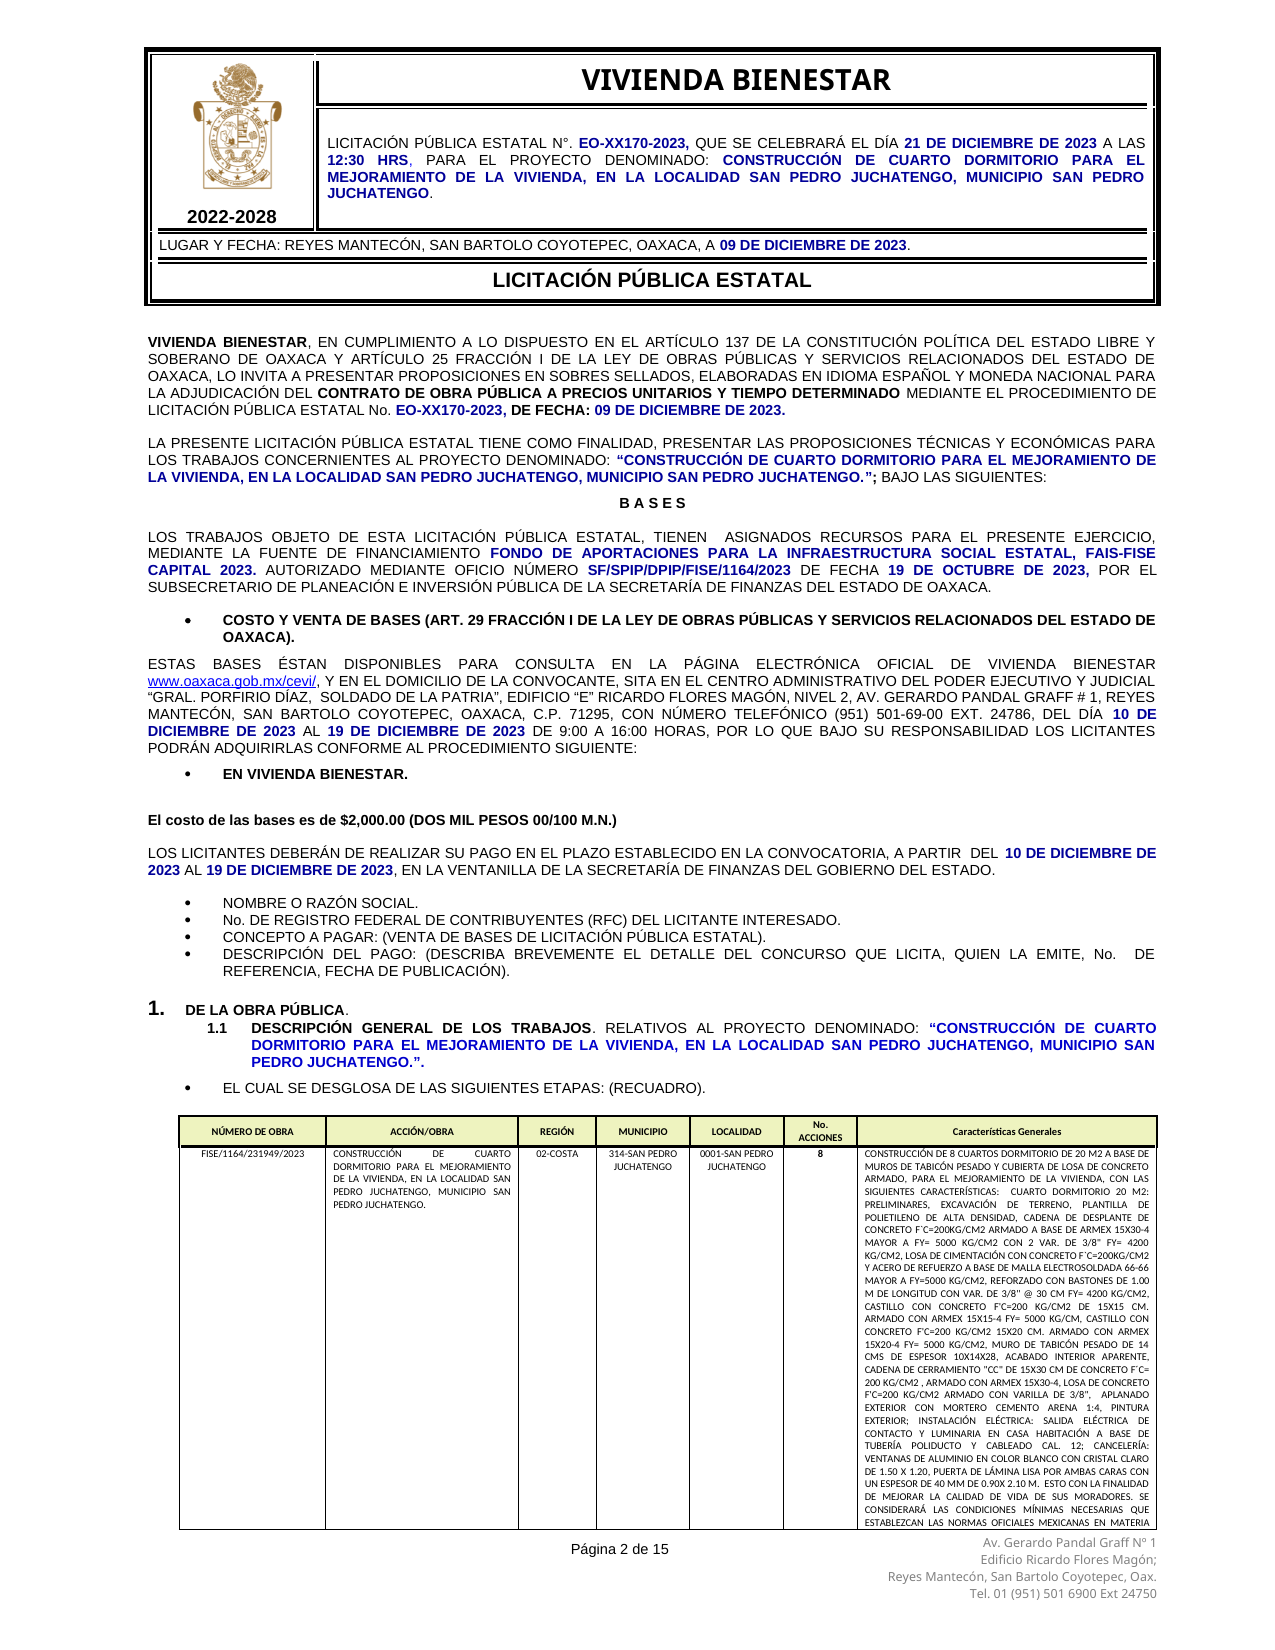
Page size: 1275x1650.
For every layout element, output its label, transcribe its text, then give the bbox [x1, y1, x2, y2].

list CONCEPTO A PAGAR: (VENTA DE BASES DE LICITACIÓN PÚBLICA ESTATAL). [185, 929, 1157, 946]
text LA PRESENTE LICITACIÓN PÚBLICA ESTATAL TIENE COMO FINALIDAD, PRESENTAR LAS PROPOSICIONES TÉCNICAS Y ECONÓMICAS PARA LOS TRABAJOS CONCERNIENTES AL PROYECTO DENOMINADO: “CONSTRUCCIÓN DE CUARTO DORMITORIO PARA EL MEJORAMIENTO DE LA VIVIENDA, EN LA LOCALIDAD SAN PEDRO JUCHATENGO, MUNICIPIO SAN PEDRO JUCHATENGO.”; BAJO LAS SIGUIENTES: [148, 435, 1157, 485]
list COSTO Y VENTA DE BASES (ART. 29 FRACCIÓN I DE LA LEY DE OBRAS PÚBLICAS Y SERVICIOS RELACIONADOS DEL ESTADO DE OAXACA). [185, 612, 1157, 646]
text VIVIENDA BIENESTAR, EN CUMPLIMIENTO A LO DISPUESTO EN EL ARTÍCULO 137 DE LA CONSTITUCIÓN POLÍTICA DEL ESTADO LIBRE Y SOBERANO DE OAXACA Y ARTÍCULO 25 FRACCIÓN I DE LA LEY DE OBRAS PÚBLICAS Y SERVICIOS RELACIONADOS DEL ESTADO DE OAXACA, LO INVITA A PRESENTAR PROPOSICIONES EN SOBRES SELLADOS, ELABORADAS EN IDIOMA ESPAÑOL Y MONEDA NACIONAL PARA LA ADJUDICACIÓN DEL CONTRATO DE OBRA PÚBLICA A PRECIOS UNITARIOS Y TIEMPO DETERMINADO MEDIANTE EL PROCEDIMIENTO DE LICITACIÓN PÚBLICA ESTATAL No. EO-XX170-2023, DE FECHA: 09 DE DICIEMBRE DE 2023. [148, 334, 1157, 418]
text ESTAS BASES ÉSTAN DISPONIBLES PARA CONSULTA EN LA PÁGINA ELECTRÓNICA OFICIAL DE VIVIENDA BIENESTAR www.oaxaca.gob.mx/cevi/, Y EN EL DOMICILIO DE LA CONVOCANTE, SITA EN EL CENTRO ADMINISTRATIVO DEL PODER EJECUTIVO Y JUDICIAL “GRAL. PORFIRIO DÍAZ, SOLDADO DE LA PATRIA”, EDIFICIO “E” RICARDO FLORES MAGÓN, NIVEL 2, AV. GERARDO PANDAL GRAFF # 1, REYES MANTECÓN, SAN BARTOLO COYOTEPEC, OAXACA, C.P. 71295, CON NÚMERO TELEFÓNICO (951) 501-69-00 EXT. 24786, DEL DÍA 10 DE DICIEMBRE DE 2023 AL 19 DE DICIEMBRE DE 2023 DE 9:00 A 16:00 HORAS, POR LO QUE BAJO SU RESPONSABILIDAD LOS LICITANTES PODRÁN ADQUIRIRLAS CONFORME AL PROCEDIMIENTO SIGUIENTE: [148, 655, 1157, 756]
table_header MUNICIPIO [597, 1117, 689, 1145]
picture [187, 59, 285, 188]
table_header ACCIÓN/OBRA [327, 1117, 517, 1145]
table_header REGIÓN [519, 1117, 595, 1145]
table_cell 314-SAN PEDRO JUCHATENGO [597, 1148, 689, 1529]
table_header LOCALIDAD [691, 1117, 783, 1145]
list EN VIVIENDA BIENESTAR. [185, 766, 1157, 783]
text El costo de las bases es de $2,000.00 (DOS MIL PESOS 00/100 M.N.) [148, 811, 1157, 828]
list EL CUAL SE DESGLOSA DE LAS SIGUIENTES ETAPAS: (RECUADRO). [185, 1080, 1157, 1097]
text LOS TRABAJOS OBJETO DE ESTA LICITACIÓN PÚBLICA ESTATAL, TIENEN ASIGNADOS RECURSOS PARA EL PRESENTE EJERCICIO, MEDIANTE LA FUENTE DE FINANCIAMIENTO FONDO DE APORTACIONES PARA LA INFRAESTRUCTURA SOCIAL ESTATAL, FAIS-FISE CAPITAL 2023. AUTORIZADO MEDIANTE OFICIO NÚMERO SF/SPIP/DPIP/FISE/1164/2023 DE FECHA 19 DE OCTUBRE DE 2023, POR EL SUBSECRETARIO DE PLANEACIÓN E INVERSIÓN PÚBLICA DE LA SECRETARÍA DE FINANZAS DEL ESTADO DE OAXACA. [148, 528, 1157, 595]
table_cell 0001-SAN PEDRO JUCHATENGO [690, 1148, 783, 1529]
list DE LA OBRA PÚBLICA. [148, 996, 1157, 1020]
list DESCRIPCIÓN DEL PAGO: (DESCRIBA BREVEMENTE EL DETALLE DEL CONCURSO QUE LICITA, QUIEN LA EMITE, No. DE REFERENCIA, FECHA DE PUBLICACIÓN). [185, 946, 1157, 979]
table_header No. ACCIONES [785, 1117, 856, 1145]
table_cell 8 [784, 1148, 857, 1529]
table_header Características Generales [858, 1117, 1156, 1145]
text LOS LICITANTES DEBERÁN DE REALIZAR SU PAGO EN EL PLAZO ESTABLECIDO EN LA CONVOCATORIA, A PARTIR DEL 10 DE DICIEMBRE DE 2023 AL 19 DE DICIEMBRE DE 2023, EN LA VENTANILLA DE LA SECRETARÍA DE FINANZAS DEL GOBIERNO DEL ESTADO. [148, 845, 1157, 878]
list No. DE REGISTRO FEDERAL DE CONTRIBUYENTES (RFC) DEL LICITANTE INTERESADO. [185, 912, 1157, 929]
table_header NÚMERO DE OBRA [180, 1117, 325, 1145]
table_cell FISE/1164/231949/2023 [180, 1146, 325, 1529]
text B A S E S [148, 495, 1157, 511]
list DESCRIPCIÓN GENERAL DE LOS TRABAJOS. RELATIVOS AL PROYECTO DENOMINADO: “CONSTRUCCIÓN DE CUARTO DORMITORIO PARA EL MEJORAMIENTO DE LA VIVIENDA, EN LA LOCALIDAD SAN PEDRO JUCHATENGO, MUNICIPIO SAN PEDRO JUCHATENGO.”. [207, 1020, 1157, 1071]
table_cell 02-COSTA [519, 1148, 596, 1529]
table_cell CONSTRUCCIÓN DE CUARTO DORMITORIO PARA EL MEJORAMIENTO DE LA VIVIENDA, EN LA LOCALIDAD SAN PEDRO JUCHATENGO, MUNICIPIO SAN PEDRO JUCHATENGO. [326, 1148, 518, 1529]
list NOMBRE O RAZÓN SOCIAL. [185, 895, 1157, 912]
